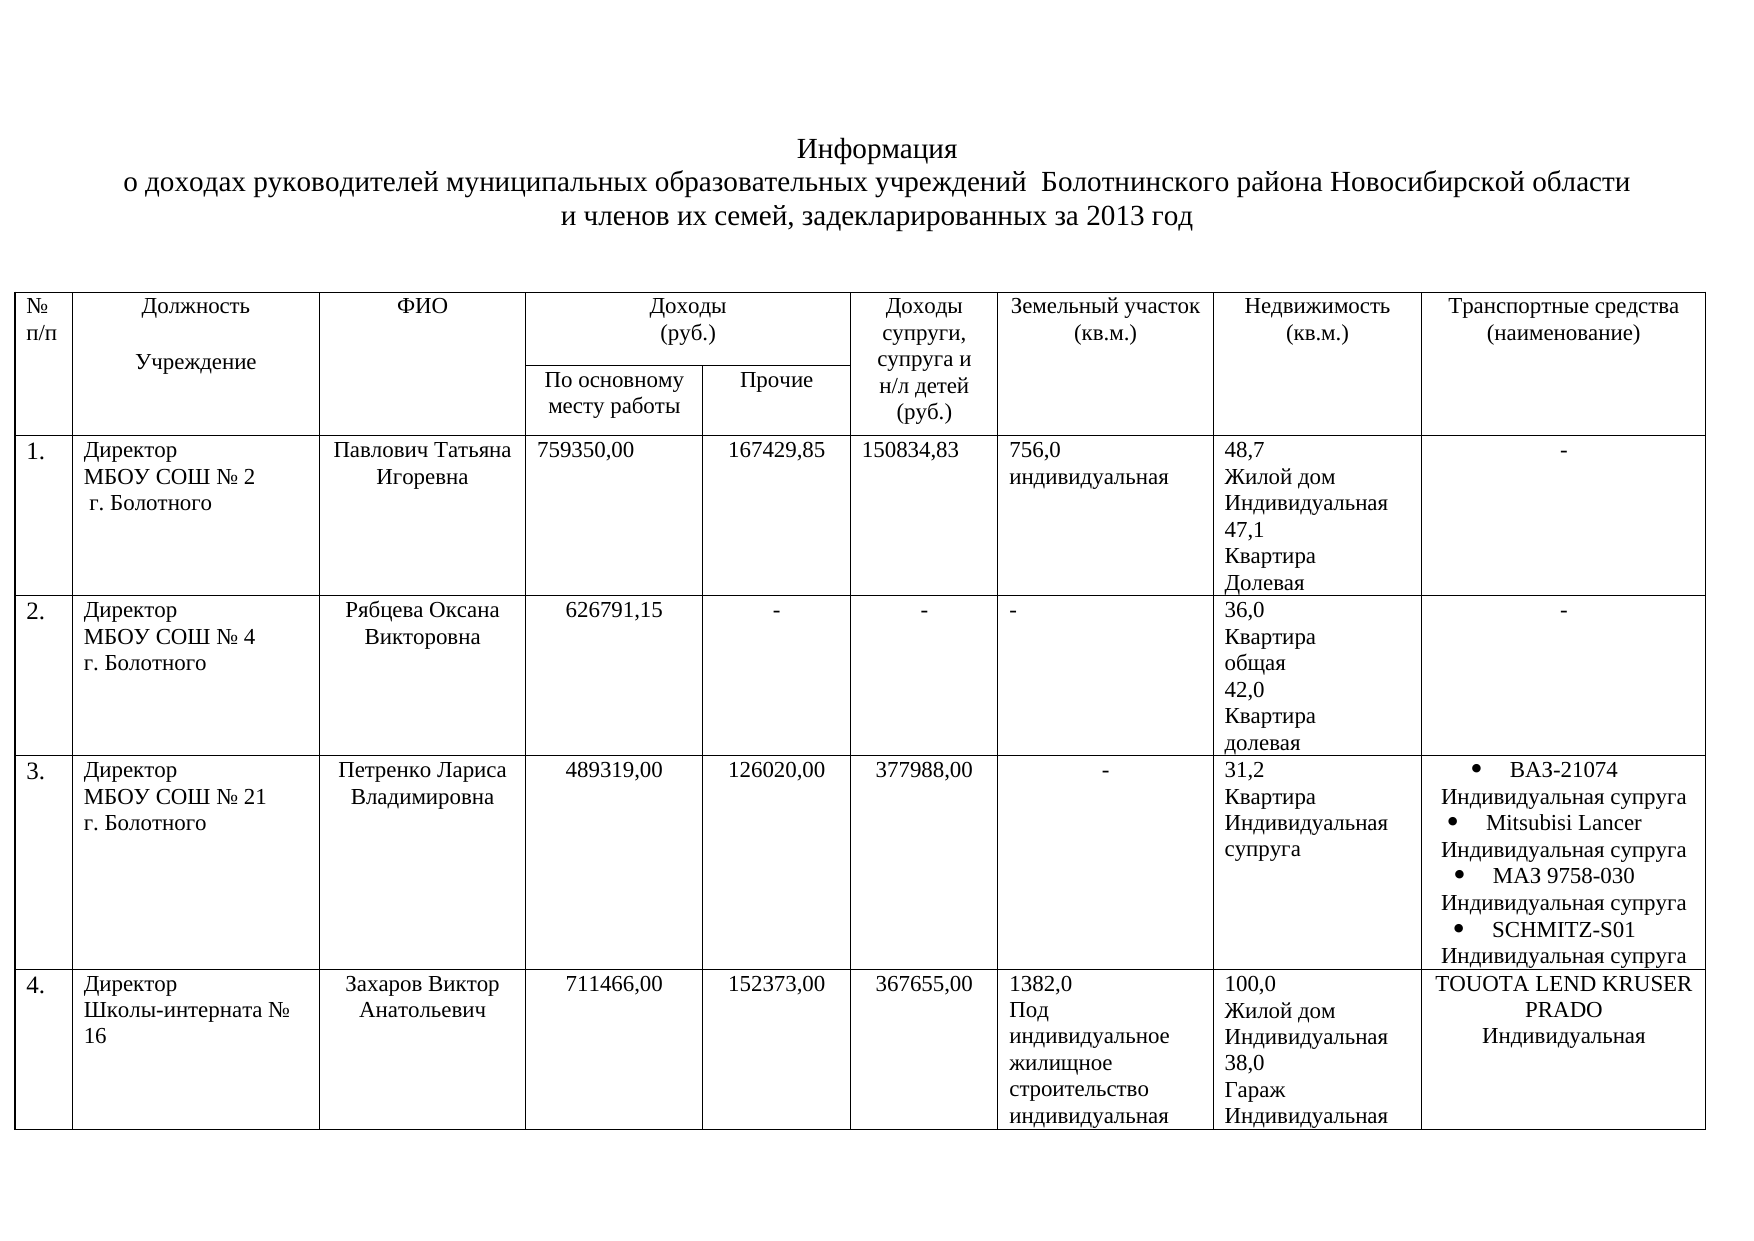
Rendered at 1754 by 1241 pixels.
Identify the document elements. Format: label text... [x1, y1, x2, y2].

table_cell 36,0 Квартира общая 42,0 Квартира долевая [1214, 596, 1421, 755]
table_cell - [851, 596, 997, 755]
table_cell 31,2 Квартира Индивидуальная супруга [1214, 756, 1421, 969]
table_cell 759350,00 [526, 436, 702, 595]
table_cell [16, 596, 72, 755]
table_cell 152373,00 [703, 970, 850, 1129]
table_cell 756,0 индивидуальная [998, 436, 1213, 595]
table_cell 48,7 Жилой дом Индивидуальная 47,1 Квартира Долевая [1214, 436, 1421, 595]
table_header Должность Учреждение [73, 293, 319, 435]
table_cell 1382,0 Под индивидуальное жилищное строительство индивидуальная [998, 970, 1213, 1129]
table_cell [16, 756, 72, 969]
table_cell Директор МБОУ СОШ № 2 г. Болотного [73, 436, 319, 595]
table_header ФИО [320, 293, 525, 435]
table_header Доходы супруги, супруга и н/л детей (руб.) [851, 293, 997, 435]
table_cell - [998, 756, 1213, 969]
table_header Земельный участок (кв.м.) [998, 293, 1213, 435]
table_cell - [703, 596, 850, 755]
table_cell 377988,00 [851, 756, 997, 969]
table_cell - [1422, 436, 1705, 595]
table_header Транспортные средства (наименование) [1422, 293, 1705, 435]
table_header Недвижимость (кв.м.) [1214, 293, 1421, 435]
table_cell По основному месту работы [526, 366, 702, 435]
table_cell Рябцева Оксана Викторовна [320, 596, 525, 755]
table_cell 100,0 Жилой дом Индивидуальная 38,0 Гараж Индивидуальная [1214, 970, 1421, 1129]
table_cell Павлович Татьяна Игоревна [320, 436, 525, 595]
table_cell Директор Школы-интерната № 16 [73, 970, 319, 1129]
table_cell Директор МБОУ СОШ № 21 г. Болотного [73, 756, 319, 969]
table_cell - [998, 596, 1213, 755]
table_header Доходы (руб.) [526, 293, 850, 365]
table_cell 626791,15 [526, 596, 702, 755]
table_cell [16, 970, 72, 1129]
table_cell Директор МБОУ СОШ № 4 г. Болотного [73, 596, 319, 755]
table_cell Петренко Лариса Владимировна [320, 756, 525, 969]
table_cell 489319,00 [526, 756, 702, 969]
table_cell 167429,85 [703, 436, 850, 595]
table_header № п/п [16, 293, 72, 435]
table_cell - [1422, 596, 1705, 755]
text и членов их семей, задекларированных за 2013 год [118, 198, 1636, 232]
table_cell 367655,00 [851, 970, 997, 1129]
text Информация [118, 131, 1636, 164]
table_cell ВАЗ-21074 Индивидуальная супруга Mitsubisi Lancer Индивидуальная супруга МАЗ 9758-030 Индивидуальная супруга SCHMITZ-S01 Индивидуальная супруга [1422, 756, 1705, 969]
table_cell 150834,83 [851, 436, 997, 595]
table_cell TOUOTA LEND KRUSER PRADO Индивидуальная [1422, 970, 1705, 1129]
table_cell Захаров Виктор Анатольевич [320, 970, 525, 1129]
table_cell 126020,00 [703, 756, 850, 969]
table_cell 711466,00 [526, 970, 702, 1129]
text о доходах руководителей муниципальных образовательных учреждений Болотнинского района Новосибирской области [118, 164, 1636, 198]
table_cell Прочие [703, 366, 850, 435]
table_cell [16, 436, 72, 595]
